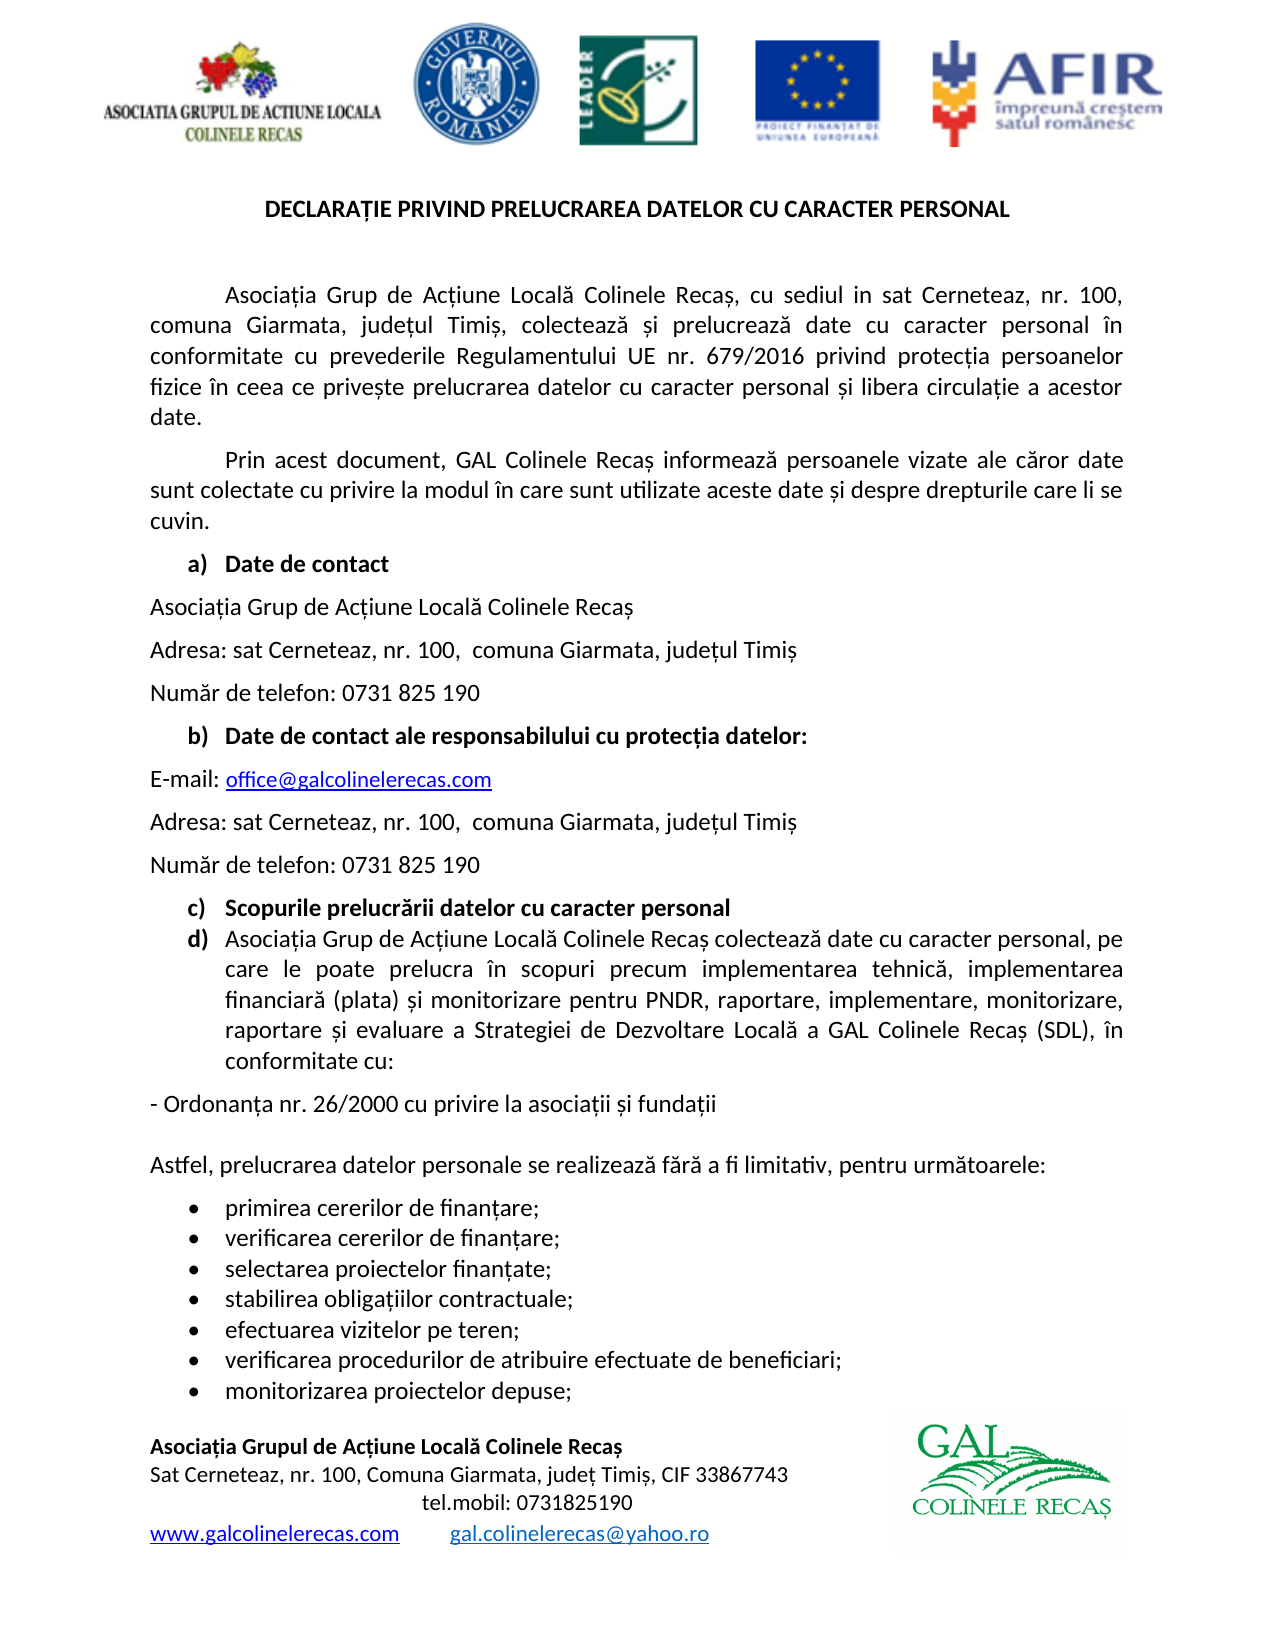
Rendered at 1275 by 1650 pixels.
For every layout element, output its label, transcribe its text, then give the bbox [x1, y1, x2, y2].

text Număr de telefon: 0731 825 190 [150, 677, 1125, 708]
list stabilirea obligațiilor contractuale; [187, 1284, 1125, 1314]
list Date de contact ale responsabilului cu protecția datelor: [187, 720, 1191, 751]
list monitorizarea proiectelor depuse; [187, 1375, 1125, 1406]
list verificarea procedurilor de atribuire efectuate de beneficiari; [187, 1345, 1125, 1375]
text - Ordonanța nr. 26/2000 cu privire la asociații și fundații [150, 1088, 1125, 1118]
text Asociația Grup de Acțiune Locală Colinele Recaș [150, 591, 1125, 622]
text E-mail: office@galcolinelerecas.com [150, 763, 1125, 794]
text DECLARAȚIE PRIVIND PRELUCRAREA DATELOR CU CARACTER PERSONAL [150, 193, 1125, 223]
text Asociația Grup de Acțiune Locală Colinele Recaș, cu sediul in sat Cerneteaz, nr. 100, comuna Giarmata, județul Timiș, colectează și prelucrează date cu caracter personal în conformitate cu prevederile Regulamentului UE nr. 679/2016 privind protecția persoanelor fizice în ceea ce privește prelucrarea datelor cu caracter personal și libera circulație a acestor date. [150, 279, 1125, 432]
picture [73, 20, 1178, 147]
list selectarea proiectelor finanțate; [187, 1253, 1125, 1284]
list Date de contact [187, 548, 1125, 579]
list Asociația Grup de Acțiune Locală Colinele Recaș colectează date cu caracter personal, pe care le poate prelucra în scopuri precum implementarea tehnică, implementarea financiară (plata) și monitorizare pentru PNDR, raportare, implementare, monitorizare, raportare și evaluare a Strategiei de Dezvoltare Locală a GAL Colinele Recaș (SDL), în conformitate cu: [187, 923, 1125, 1076]
picture [893, 1407, 1128, 1556]
text Astfel, prelucrarea datelor personale se realizează fără a fi limitativ, pentru următoarele: [150, 1149, 1125, 1179]
text Adresa: sat Cerneteaz, nr. 100, comuna Giarmata, județul Timiș [150, 634, 1125, 665]
text Număr de telefon: 0731 825 190 [150, 849, 1125, 880]
list efectuarea vizitelor pe teren; [187, 1314, 1125, 1345]
list Scopurile prelucrării datelor cu caracter personal [187, 892, 1125, 923]
list primirea cererilor de finanțare; [187, 1192, 1125, 1223]
list verificarea cererilor de finanțare; [187, 1223, 1125, 1253]
text Prin acest document, GAL Colinele Recaș informează persoanele vizate ale căror date sunt colectate cu privire la modul în care sunt utilizate aceste date și despre drepturile care li se cuvin. [150, 444, 1125, 536]
text Adresa: sat Cerneteaz, nr. 100, comuna Giarmata, județul Timiș [150, 806, 1125, 837]
